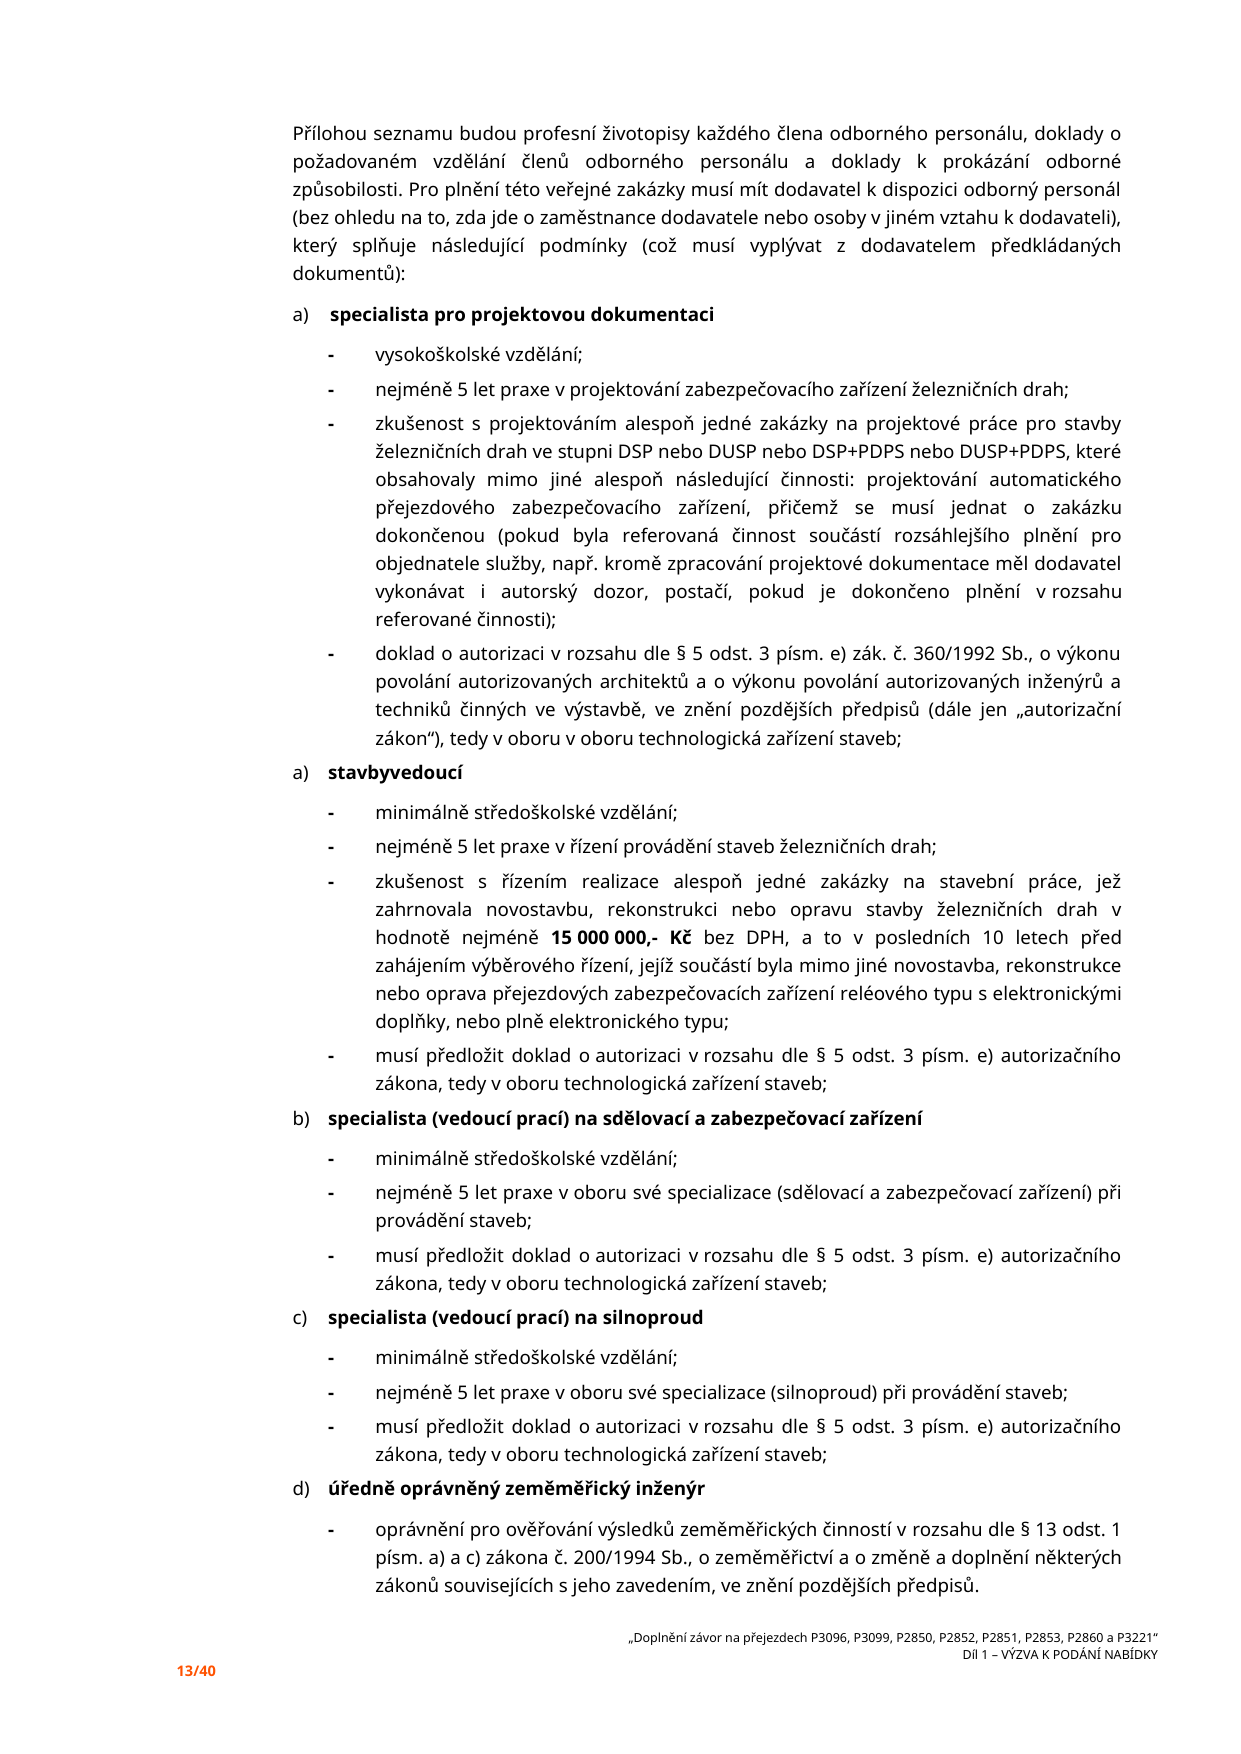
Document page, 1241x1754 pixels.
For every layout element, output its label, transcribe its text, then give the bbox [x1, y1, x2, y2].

text vysokoškolské vzdělání; [328, 342, 1122, 367]
text minimálně středoškolské vzdělání; [328, 1145, 1122, 1171]
text nejméně 5 let praxe v projektování zabezpečovacího zařízení železničních drah; [328, 376, 1122, 402]
text nejméně 5 let praxe v oboru své specializace (sdělovací a zabezpečovací zařízení) při provádění staveb; [328, 1179, 1122, 1233]
text nejméně 5 let praxe v řízení provádění staveb železničních drah; [328, 834, 1122, 859]
text úředně oprávněný zeměměřický inženýr [292, 1476, 1122, 1501]
text minimálně středoškolské vzdělání; [328, 1345, 1122, 1370]
text musí předložit doklad o autorizaci v rozsahu dle § 5 odst. 3 písm. e) autorizačního zákona, tedy v oboru technologická zařízení staveb; [328, 1242, 1122, 1295]
list stavbyvedoucí [292, 759, 1122, 784]
text specialista (vedoucí prací) na silnoproud [292, 1304, 1122, 1330]
text musí předložit doklad o autorizaci v rozsahu dle § 5 odst. 3 písm. e) autorizačního zákona, tedy v oboru technologická zařízení staveb; [328, 1413, 1122, 1467]
text specialista (vedoucí prací) na sdělovací a zabezpečovací zařízení [292, 1105, 1122, 1130]
text minimálně středoškolské vzdělání; [328, 799, 1122, 825]
text oprávnění pro ověřování výsledků zeměměřických činností v rozsahu dle § 13 odst. 1 písm. a) a c) zákona č. 200/1994 Sb., o zeměměřictví a o změně a doplnění některých zákonů souvisejících s jeho zavedením, ve znění pozdějších předpisů. [328, 1516, 1122, 1598]
list specialista pro projektovou dokumentaci [292, 301, 1122, 327]
text doklad o autorizaci v rozsahu dle § 5 odst. 3 písm. e) zák. č. 360/1992 Sb., o výkonu povolání autorizovaných architektů a o výkonu povolání autorizovaných inženýrů a techniků činných ve výstavbě, ve znění pozdějších předpisů (dále jen „autorizační zákon“), tedy v oboru v oboru technologická zařízení staveb; [328, 641, 1122, 750]
text musí předložit doklad o autorizaci v rozsahu dle § 5 odst. 3 písm. e) autorizačního zákona, tedy v oboru technologická zařízení staveb; [328, 1042, 1122, 1096]
text zkušenost s řízením realizace alespoň jedné zakázky na stavební práce, jež zahrnovala novostavbu, rekonstrukci nebo opravu stavby železničních drah v hodnotě nejméně 15 000 000,- Kč bez DPH, a to v posledních 10 letech před zahájením výběrového řízení, jejíž součástí byla mimo jiné novostavba, rekonstrukce nebo oprava přejezdových zabezpečovacích zařízení reléového typu s elektronickými doplňky, nebo plně elektronického typu; [328, 868, 1122, 1034]
text Přílohou seznamu budou profesní životopisy každého člena odborného personálu, doklady o požadovaném vzdělání členů odborného personálu a doklady k prokázání odborné způsobilosti. Pro plnění této veřejné zakázky musí mít dodavatel k dispozici odborný personál (bez ohledu na to, zda jde o zaměstnance dodavatele nebo osoby v jiném vztahu k dodavateli), který splňuje následující podmínky (což musí vyplývat z dodavatelem předkládaných dokumentů): [292, 121, 1122, 286]
text zkušenost s projektováním alespoň jedné zakázky na projektové práce pro stavby železničních drah ve stupni DSP nebo DUSP nebo DSP+PDPS nebo DUSP+PDPS, které obsahovaly mimo jiné alespoň následující činnosti: projektování automatického přejezdového zabezpečovacího zařízení, přičemž se musí jednat o zakázku dokončenou (pokud byla referovaná činnost součástí rozsáhlejšího plnění pro objednatele služby, např. kromě zpracování projektové dokumentace měl dodavatel vykonávat i autorský dozor, postačí, pokud je dokončeno plnění v rozsahu referované činnosti); [328, 410, 1122, 632]
text nejméně 5 let praxe v oboru své specializace (silnoproud) při provádění staveb; [328, 1379, 1122, 1404]
